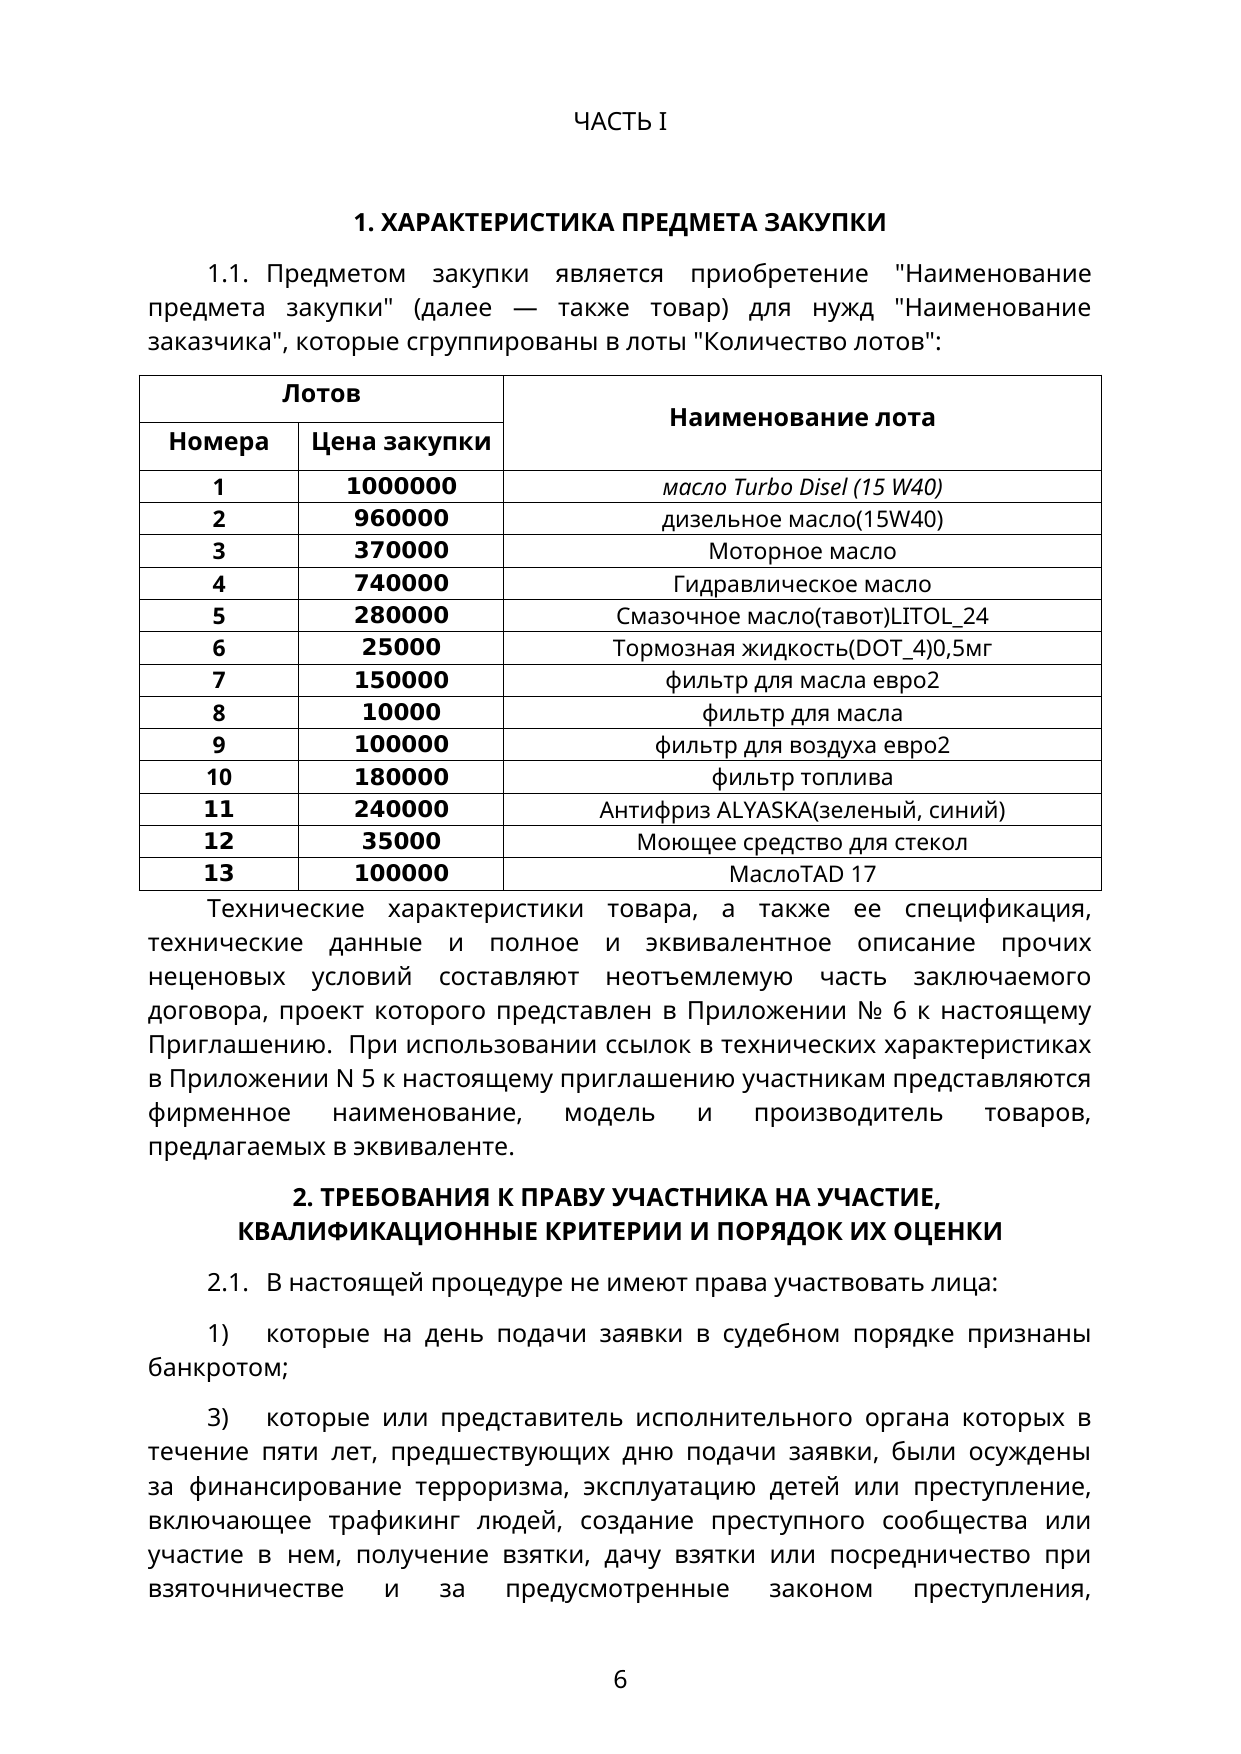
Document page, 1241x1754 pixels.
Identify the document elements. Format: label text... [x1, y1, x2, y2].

subtitle 1.1. Предметом закупки является приобретение "Наименование предмета закупки" (далее — также товар) для нужд "Наименование заказчика", которые сгруппированы в лоты "Количество лотов": [148, 256, 1092, 358]
table_cell фильтр для масла [504, 697, 1101, 728]
table_cell 100000 [299, 858, 503, 889]
table_cell 35000 [299, 826, 503, 857]
table_cell Моторное масло [504, 535, 1101, 567]
table_cell 2 [140, 503, 298, 534]
table_cell 12 [140, 826, 298, 857]
table_cell Тормозная жидкость(DOT_4)0,5мг [504, 632, 1101, 663]
table_header Наименование лота [504, 376, 1101, 470]
table_cell 13 [140, 858, 298, 889]
table_cell 100000 [299, 729, 503, 760]
table_cell МаслоTAD 17 [504, 858, 1101, 889]
table_cell 10000 [299, 697, 503, 728]
table_cell 180000 [299, 761, 503, 793]
table_cell масло Turbo Disel (15 W40) [504, 471, 1101, 502]
table_cell 7 [140, 665, 298, 696]
table_cell 370000 [299, 535, 503, 567]
table_cell 280000 [299, 600, 503, 631]
table_cell фильтр топлива [504, 761, 1101, 793]
table_cell дизельное масло(15W40) [504, 503, 1101, 534]
text Технические характеристики товара, а также ее спецификация, технические данные и полное и эквивалентное описание прочих неценовых условий составляют неотъемлемую часть заключаемого договора, проект которого представлен в Приложении № 6 к настоящему Приглашению. При использовании ссылок в технических характеристиках в Приложении N 5 к настоящему приглашению участникам представляются фирменное наименование, модель и производитель товаров, предлагаемых в эквиваленте. [148, 891, 1092, 1163]
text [148, 103, 1092, 137]
table_cell Номера [140, 423, 298, 470]
text 2. ТРЕБОВАНИЯ К ПРАВУ УЧАСТНИКА НА УЧАСТИЕ, КВАЛИФИКАЦИОННЫЕ КРИТЕРИИ И ПОРЯДОК ИХ ОЦЕНКИ [148, 1180, 1092, 1248]
table_cell 3 [140, 535, 298, 567]
table_cell 25000 [299, 632, 503, 663]
table_header Лотов [140, 376, 503, 422]
table_cell 1000000 [299, 471, 503, 502]
table_cell 740000 [299, 568, 503, 599]
table_cell 4 [140, 568, 298, 599]
table_cell Моющее средство для стекол [504, 826, 1101, 857]
table_cell фильтр для воздуха евро2 [504, 729, 1101, 760]
table_cell фильтр для масла евро2 [504, 665, 1101, 696]
table_cell 9 [140, 729, 298, 760]
table_cell Антифриз ALYASKA(зеленый, синий) [504, 794, 1101, 825]
table_cell 240000 [299, 794, 503, 825]
table_cell 10 [140, 761, 298, 793]
table_cell 5 [140, 600, 298, 631]
table_cell 6 [140, 632, 298, 663]
text 2.1. В настоящей процедуре не имеют права участвовать лица: [148, 1264, 1092, 1298]
table_cell 960000 [299, 503, 503, 534]
table_cell 150000 [299, 665, 503, 696]
text 1. ХАРАКТЕРИСТИКА ПРЕДМЕТА ЗАКУПКИ [148, 205, 1092, 239]
table_cell 8 [140, 697, 298, 728]
table_cell 1 [140, 471, 298, 502]
table_cell 11 [140, 794, 298, 825]
table_cell Цена закупки [299, 423, 503, 470]
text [148, 1400, 1092, 1605]
text 1) которые на день подачи заявки в судебном порядке признаны банкротом; [148, 1315, 1092, 1383]
table_cell Смазочное масло(тавот)LITOL_24 [504, 600, 1101, 631]
table_cell Гидравлическое масло [504, 568, 1101, 599]
